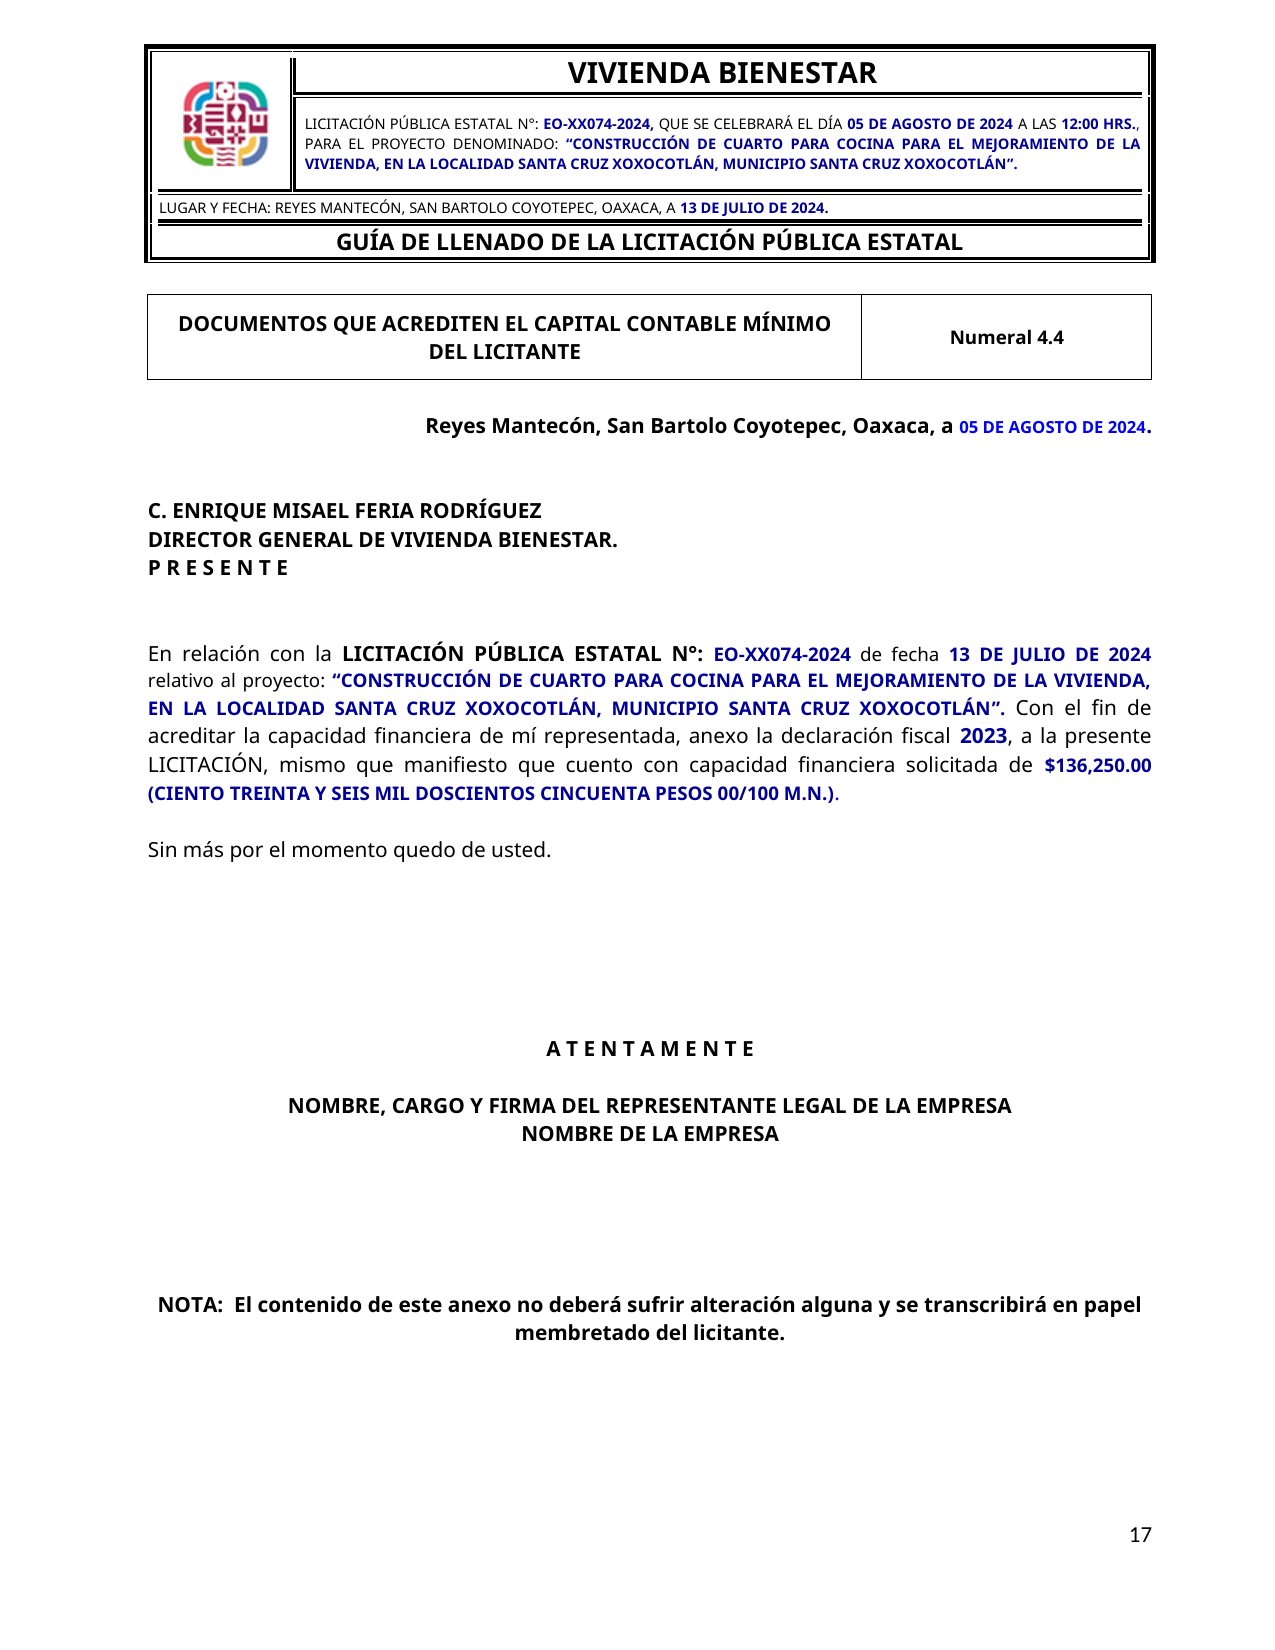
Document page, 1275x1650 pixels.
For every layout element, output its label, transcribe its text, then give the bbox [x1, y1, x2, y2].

table_header DOCUMENTOS QUE ACREDITEN EL CAPITAL CONTABLE MÍNIMO DEL LICITANTE [148, 295, 861, 379]
text Reyes Mantecón, San Bartolo Coyotepec, Oaxaca, a 05 DE AGOSTO DE 2024. [0, 411, 1152, 440]
table_header Numeral 4.4 [862, 295, 1151, 379]
text NOTA: El contenido de este anexo no deberá sufrir alteración alguna y se transcribirá en papel membretado del licitante. [148, 1290, 1152, 1347]
text P R E S E N T E [148, 553, 1152, 582]
text A T E N T A M E N T E [148, 1034, 1152, 1062]
picture [172, 73, 279, 172]
text Sin más por el momento quedo de usted. [148, 835, 1152, 863]
text DIRECTOR GENERAL DE VIVIENDA BIENESTAR. [148, 525, 1152, 553]
text En relación con la LICITACIÓN PÚBLICA ESTATAL N°: EO-XX074-2024 de fecha 13 DE JULIO DE 2024 relativo al proyecto: “CONSTRUCCIÓN DE CUARTO PARA COCINA PARA EL MEJORAMIENTO DE LA VIVIENDA, EN LA LOCALIDAD SANTA CRUZ XOXOCOTLÁN, MUNICIPIO SANTA CRUZ XOXOCOTLÁN”. Con el fin de acreditar la capacidad financiera de mí representada, anexo la declaración fiscal 2023, a la presente LICITACIÓN, mismo que manifiesto que cuento con capacidad financiera solicitada de $136,250.00 (CIENTO TREINTA Y SEIS MIL DOSCIENTOS CINCUENTA PESOS 00/100 M.N.). [148, 639, 1152, 807]
text NOMBRE, CARGO Y FIRMA DEL REPRESENTANTE LEGAL DE LA EMPRESA [148, 1091, 1152, 1119]
text NOMBRE DE LA EMPRESA [148, 1119, 1152, 1148]
text C. ENRIQUE MISAEL FERIA RODRÍGUEZ [148, 497, 1152, 525]
